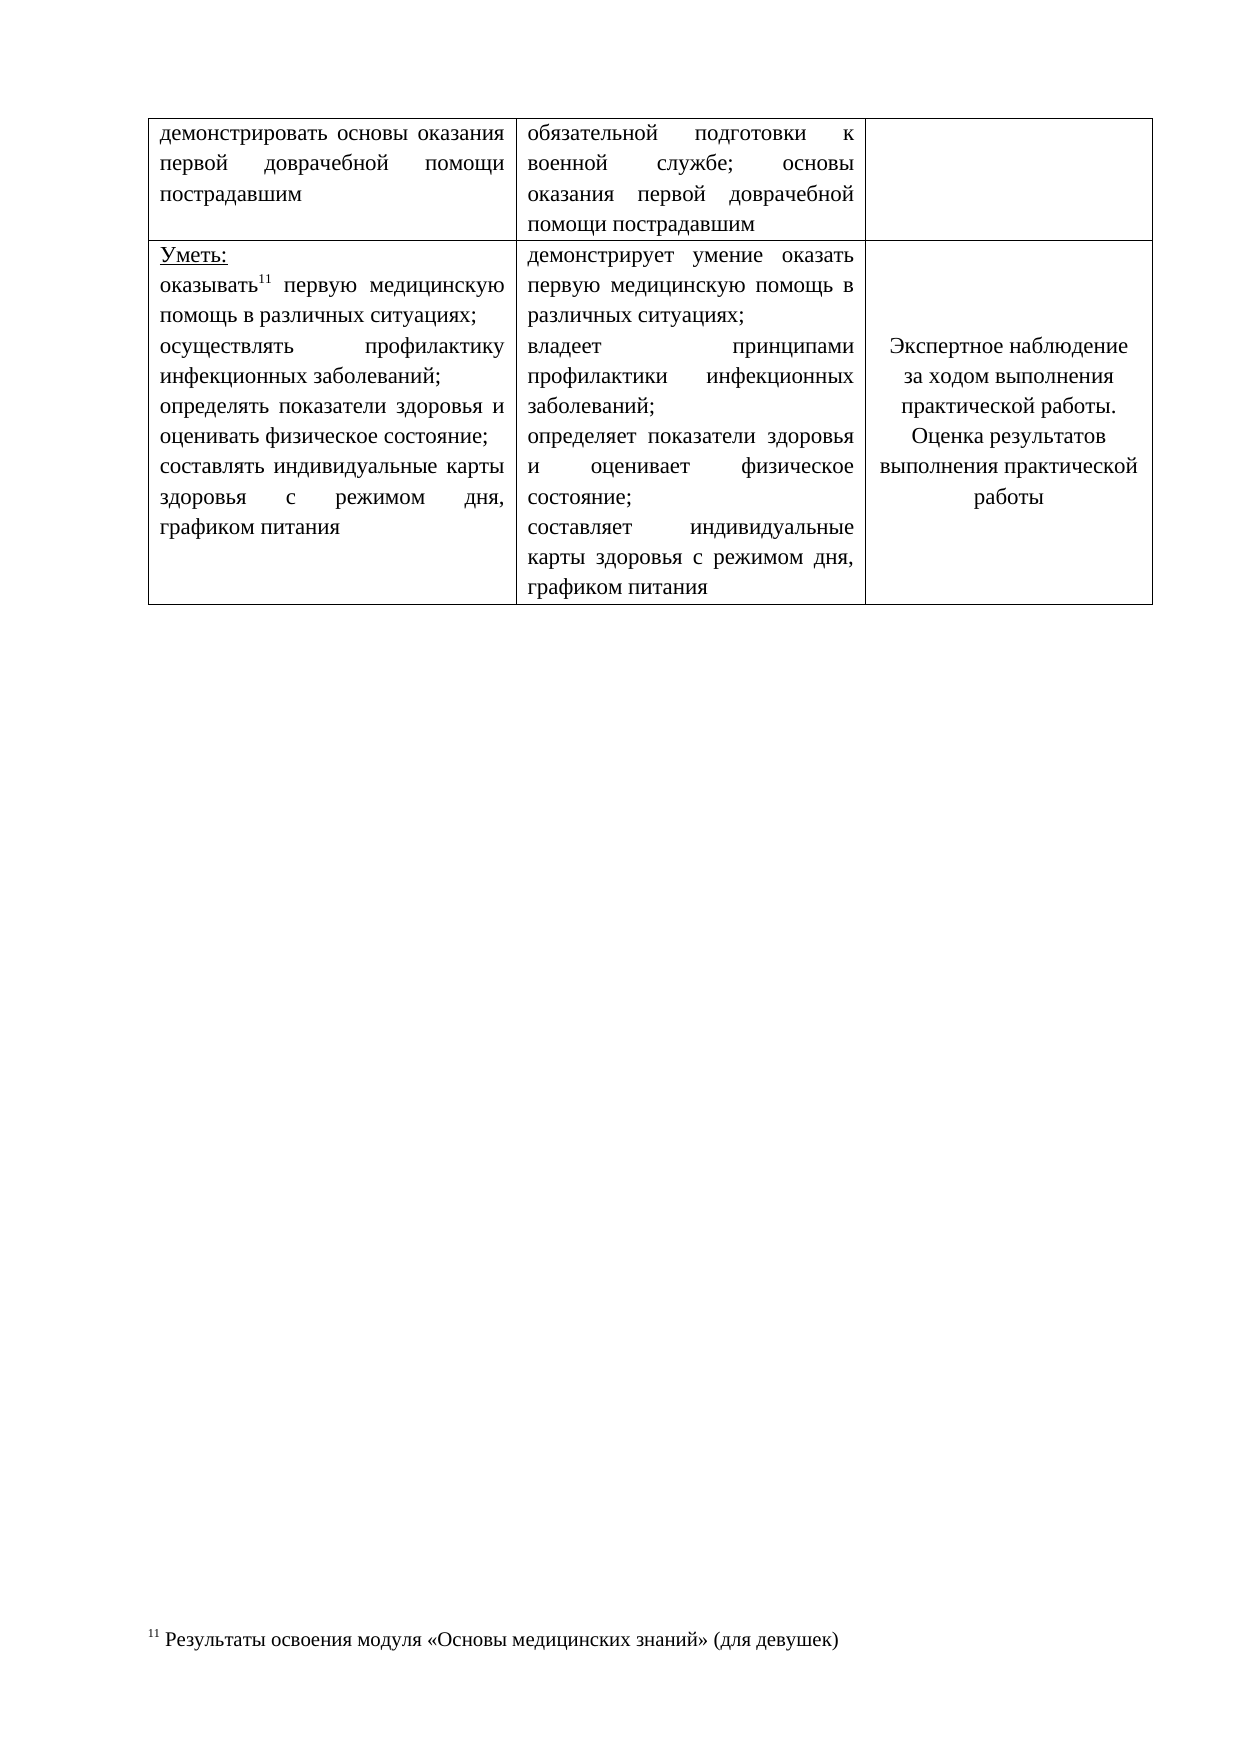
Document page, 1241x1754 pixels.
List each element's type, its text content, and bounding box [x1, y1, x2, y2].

table_cell Уметь: оказывать первую медицинскую помощь в различных ситуациях; осуществлять профилактику инфекционных заболеваний; определять показатели здоровья и оценивать физическое состояние; составлять индивидуальные карты здоровья с режимом дня, графиком питания [149, 241, 516, 603]
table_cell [149, 119, 516, 240]
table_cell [517, 119, 865, 240]
table_cell Экспертное наблюдение за ходом выполнения практической работы. Оценка результатов выполнения практической работы [866, 241, 1152, 603]
table_cell демонстрирует умение оказать первую медицинскую помощь в различных ситуациях; владеет принципами профилактики инфекционных заболеваний; определяет показатели здоровья и оценивает физическое состояние; составляет индивидуальные карты здоровья с режимом дня, графиком питания [517, 241, 865, 603]
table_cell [866, 119, 1152, 240]
